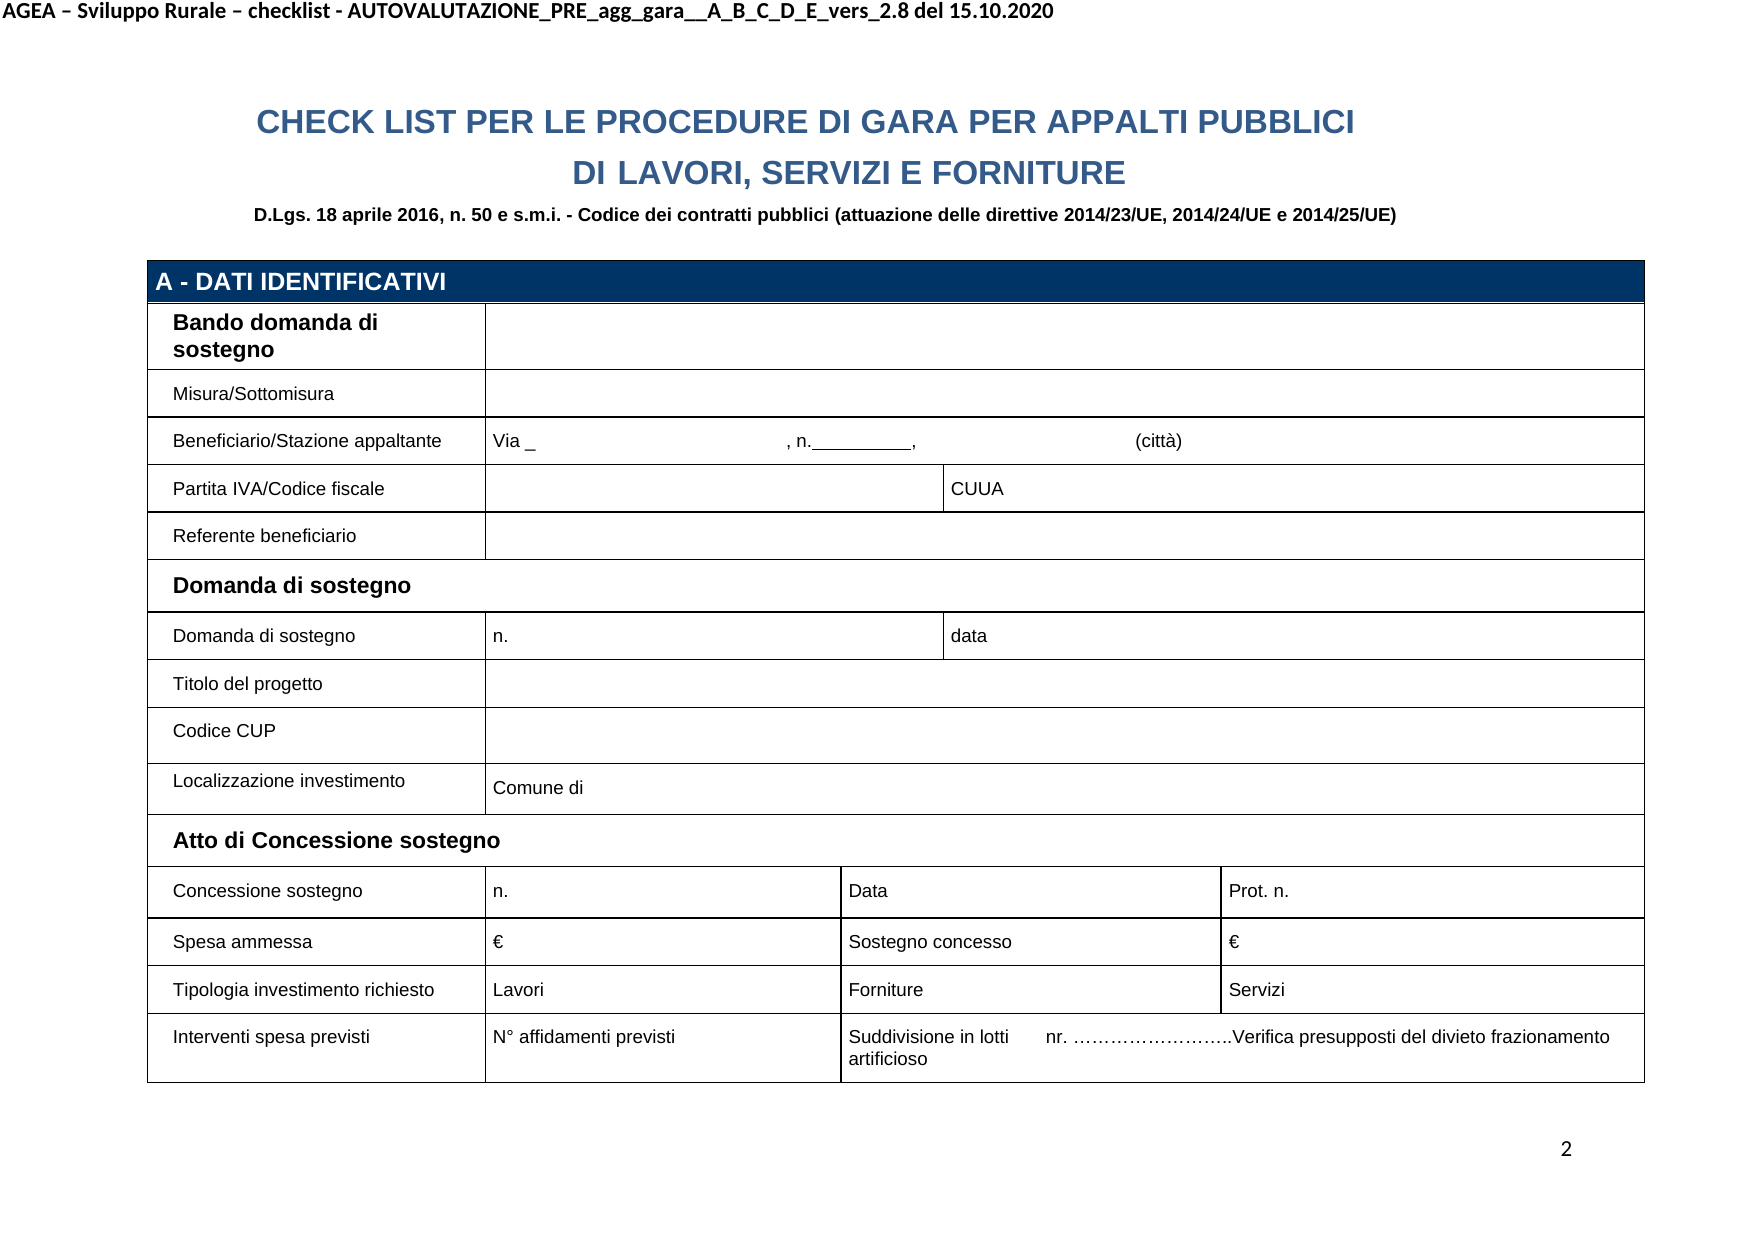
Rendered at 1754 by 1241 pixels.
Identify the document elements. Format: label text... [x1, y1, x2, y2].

table_cell data [944, 613, 1644, 659]
table_cell Domanda di sostegno [148, 560, 1644, 611]
table_cell Suddivisione in lotti nr. ……………………..Verifica presupposti del divieto frazionamento artificioso [842, 1014, 1644, 1082]
table_cell [486, 304, 1644, 369]
table_cell Data [842, 867, 1220, 917]
table_cell Referente beneficiario [148, 513, 485, 559]
table_cell [486, 708, 1644, 763]
table_cell n. [486, 867, 840, 917]
table_cell N° affidamenti previsti [486, 1014, 840, 1082]
table_cell CUUA [944, 465, 1644, 511]
table_cell Via _ , n. , (città) [486, 418, 1644, 464]
table_cell € [486, 919, 840, 965]
table_cell Lavori [486, 966, 840, 1012]
table_cell Sostegno concesso [842, 919, 1220, 965]
table_cell € [1222, 919, 1644, 965]
table_cell Titolo del progetto [148, 660, 485, 707]
table_cell Partita IVA/Codice fiscale [148, 465, 485, 511]
table_cell Atto di Concessione sostegno [148, 815, 1644, 866]
table_cell [486, 370, 1644, 416]
table_cell Interventi spesa previsti [148, 1014, 485, 1082]
table_cell Prot. n. [1222, 867, 1644, 917]
table_cell Comune di [486, 764, 1644, 813]
table_cell Tipologia investimento richiesto [148, 966, 485, 1012]
table_cell Domanda di sostegno [148, 613, 485, 659]
table_cell Beneficiario/Stazione appaltante [148, 418, 485, 464]
text CHECK LIST PER LE PROCEDURE DI GARA PER APPALTI PUBBLICI DI LAVORI, SERVIZI E FORNITURE [256, 102, 1397, 191]
table_header A - DATI IDENTIFICATIVI [148, 261, 1644, 302]
table_cell [486, 465, 943, 511]
table_cell [486, 513, 1644, 559]
table_cell Servizi [1222, 966, 1644, 1012]
table_cell [486, 660, 1644, 707]
table_cell Spesa ammessa [148, 919, 485, 965]
text D.Lgs. 18 aprile 2016, n. 50 e s.m.i. - Codice dei contratti pubblici (attuazione delle direttive 2014/23/UE, 2014/24/UE e 2014/25/UE) [253, 204, 1656, 226]
table_cell Codice CUP [148, 708, 485, 763]
table_cell n. [486, 613, 943, 659]
table_cell Forniture [842, 966, 1220, 1012]
table_cell Misura/Sottomisura [148, 370, 485, 416]
table_cell Bando domanda di sostegno [148, 304, 485, 369]
table_cell Concessione sostegno [148, 867, 485, 917]
table_cell Localizzazione investimento [148, 764, 485, 813]
